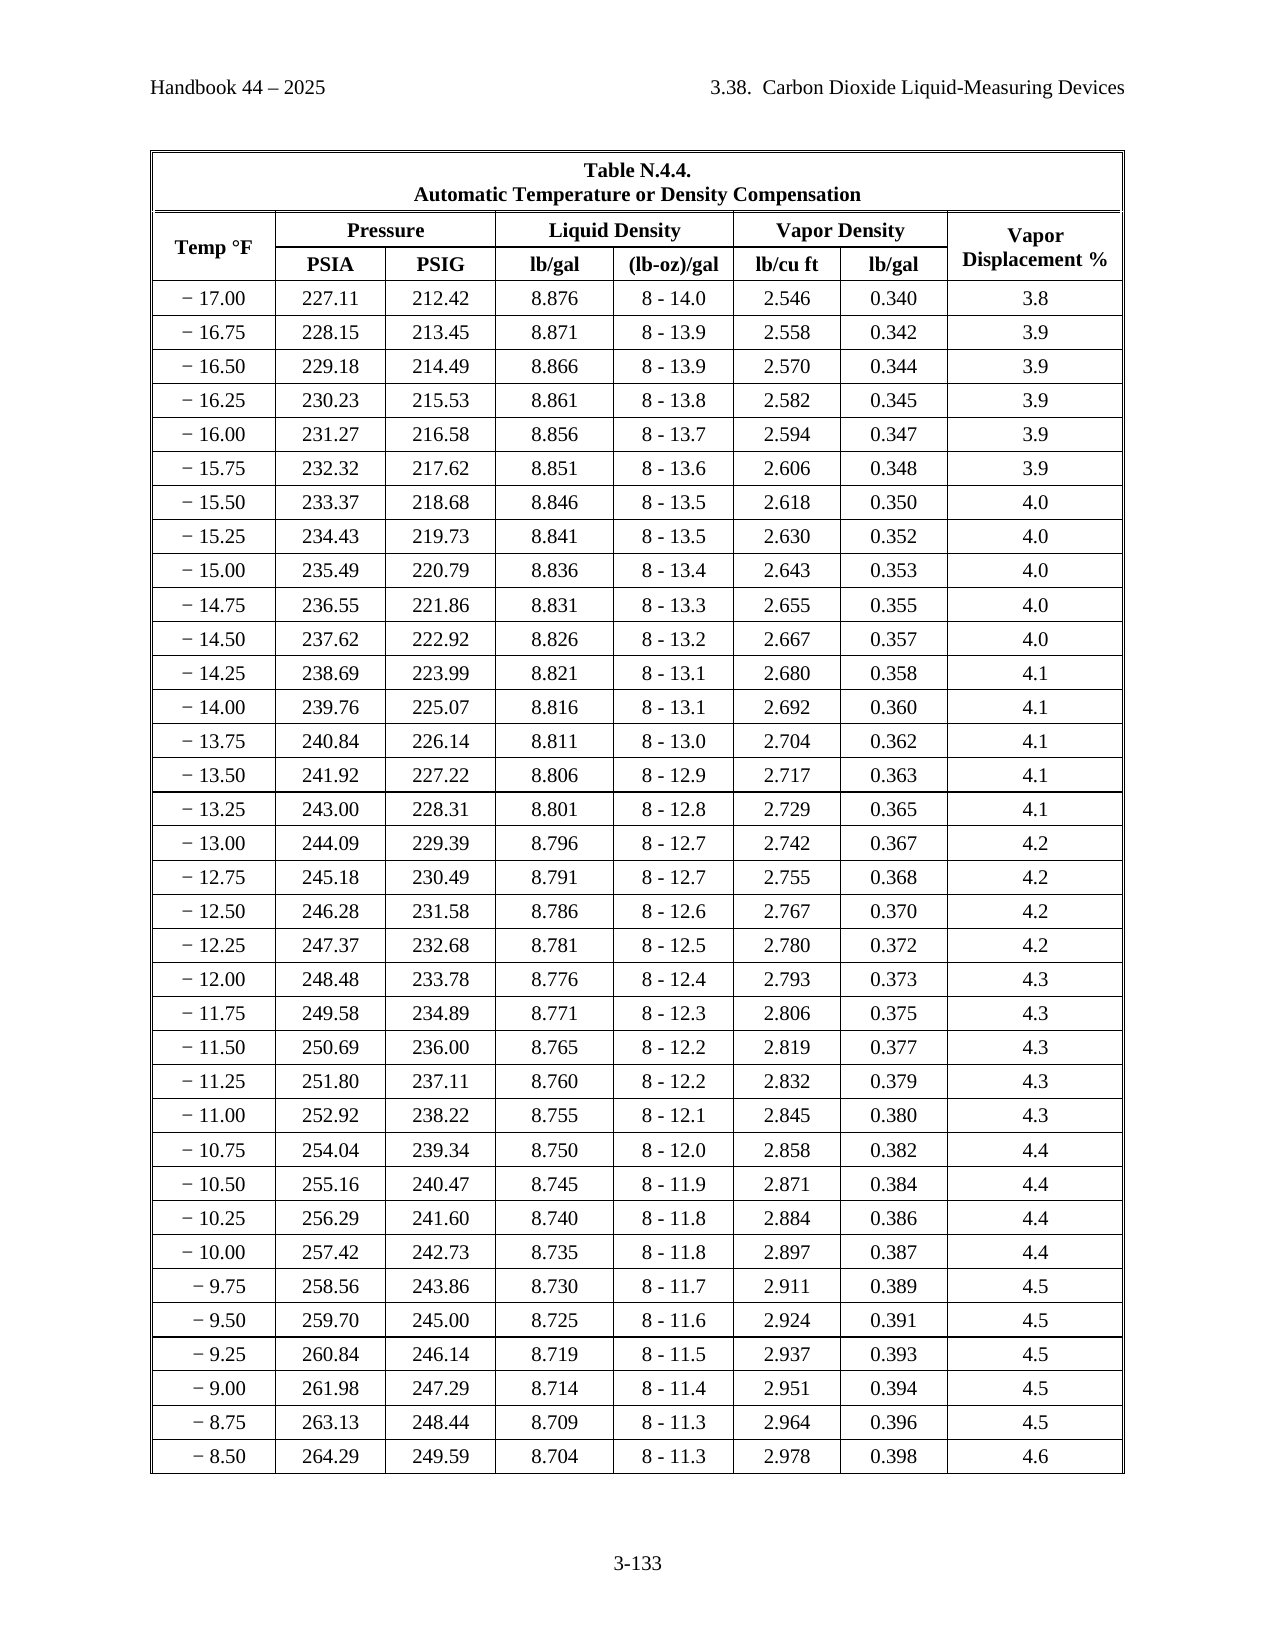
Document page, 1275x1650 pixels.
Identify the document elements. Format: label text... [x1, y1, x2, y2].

table_cell 8 - 11.4 [614, 1371, 733, 1404]
table_cell 3.9 [948, 384, 1122, 417]
table_cell 8 - 12.3 [614, 997, 733, 1030]
table_cell − 8.50 [153, 1440, 275, 1473]
table_cell 8 - 12.6 [614, 895, 733, 928]
table_cell 8.709 [496, 1406, 613, 1438]
table_cell 218.68 [386, 486, 495, 519]
table_cell 8.831 [496, 588, 613, 621]
table_cell 8.826 [496, 622, 613, 655]
table_cell − 10.75 [153, 1133, 275, 1166]
table_cell 4.1 [948, 724, 1122, 757]
table_cell 4.3 [948, 1031, 1122, 1064]
table_cell − 17.00 [153, 281, 275, 314]
table_cell 4.0 [948, 520, 1122, 553]
table_cell 0.355 [841, 588, 947, 621]
table_cell 0.342 [841, 316, 947, 348]
table_cell 264.29 [276, 1440, 385, 1473]
table_cell Vapor Displacement % [948, 210, 1123, 280]
table_cell 4.2 [948, 929, 1122, 962]
table_cell Temp °F [151, 210, 275, 280]
table_cell 3.8 [948, 281, 1122, 314]
table_cell 0.384 [841, 1167, 947, 1200]
table_cell 8 - 12.9 [614, 758, 733, 791]
table_cell − 15.75 [153, 452, 275, 485]
table_cell 2.655 [734, 588, 840, 621]
table_cell 0.344 [841, 350, 947, 383]
table_cell − 11.25 [153, 1065, 275, 1098]
table_cell 4.2 [948, 861, 1122, 893]
table_cell 8 - 13.9 [614, 350, 733, 383]
table_cell 248.44 [386, 1406, 495, 1438]
table_cell 0.345 [841, 384, 947, 417]
table_cell 247.37 [276, 929, 385, 962]
table_cell 8 - 11.7 [614, 1269, 733, 1302]
table_cell − 16.75 [153, 316, 275, 348]
table_cell 0.380 [841, 1099, 947, 1132]
table_cell 2.924 [734, 1303, 840, 1336]
table_cell 230.49 [386, 861, 495, 893]
table_cell 231.27 [276, 418, 385, 451]
table_cell 2.643 [734, 554, 840, 587]
table_cell 2.570 [734, 350, 840, 383]
table_cell 4.1 [948, 793, 1122, 825]
table_cell 8.750 [496, 1133, 613, 1166]
table_cell 4.6 [948, 1440, 1122, 1473]
table_cell 8 - 12.7 [614, 826, 733, 859]
table_cell 237.62 [276, 622, 385, 655]
table_cell − 15.25 [153, 520, 275, 553]
table_cell 8.755 [496, 1099, 613, 1132]
table_cell 240.47 [386, 1167, 495, 1200]
table_cell 0.340 [841, 281, 947, 314]
table_cell 8.801 [496, 793, 613, 825]
table_cell 0.350 [841, 486, 947, 519]
table_cell 8.856 [496, 418, 613, 451]
table_cell 8.781 [496, 929, 613, 962]
table_cell 2.755 [734, 861, 840, 893]
table_cell 2.667 [734, 622, 840, 655]
table_cell 246.28 [276, 895, 385, 928]
table_cell 8.765 [496, 1031, 613, 1064]
table_cell 4.5 [948, 1269, 1122, 1302]
table_cell 8.796 [496, 826, 613, 859]
table_cell 2.717 [734, 758, 840, 791]
table_cell 8 - 12.8 [614, 793, 733, 825]
table_cell 2.582 [734, 384, 840, 417]
table_cell 0.360 [841, 690, 947, 723]
table_cell 0.363 [841, 758, 947, 791]
table_cell − 11.75 [153, 997, 275, 1030]
table_cell 2.884 [734, 1201, 840, 1234]
table_cell 229.18 [276, 350, 385, 383]
table_cell 4.0 [948, 486, 1122, 519]
table_cell 4.1 [948, 690, 1122, 723]
table_cell 234.43 [276, 520, 385, 553]
table_cell 214.49 [386, 350, 495, 383]
table_cell − 12.25 [153, 929, 275, 962]
table_cell 3.9 [948, 350, 1122, 383]
table_cell (lb-oz)/gal [614, 248, 733, 280]
table_cell 8 - 13.7 [614, 418, 733, 451]
table_cell 8.771 [496, 997, 613, 1030]
table_cell − 10.00 [153, 1235, 275, 1268]
table_cell − 12.50 [153, 895, 275, 928]
table_cell 260.84 [276, 1338, 385, 1370]
table_cell 8.740 [496, 1201, 613, 1234]
table_cell 0.352 [841, 520, 947, 553]
table_cell 232.68 [386, 929, 495, 962]
table_cell 241.92 [276, 758, 385, 791]
table_cell 227.11 [276, 281, 385, 314]
table_cell 0.362 [841, 724, 947, 757]
table_cell 219.73 [386, 520, 495, 553]
table_cell 241.60 [386, 1201, 495, 1234]
table_cell 4.3 [948, 1065, 1122, 1098]
table_cell 2.845 [734, 1099, 840, 1132]
table_cell 248.48 [276, 963, 385, 996]
table_cell 8 - 12.4 [614, 963, 733, 996]
table_cell 234.89 [386, 997, 495, 1030]
table_cell 3.9 [948, 316, 1122, 348]
table_cell 8 - 13.2 [614, 622, 733, 655]
table_cell 0.348 [841, 452, 947, 485]
table_cell 4.4 [948, 1235, 1122, 1268]
table_cell − 10.50 [153, 1167, 275, 1200]
table_cell − 12.75 [153, 861, 275, 893]
table_cell 231.58 [386, 895, 495, 928]
table_cell lb/cu ft [734, 248, 840, 280]
table_cell 2.704 [734, 724, 840, 757]
table_cell 0.393 [841, 1338, 947, 1370]
table_cell 245.00 [386, 1303, 495, 1336]
table_cell − 9.50 [153, 1303, 275, 1336]
table_cell 2.871 [734, 1167, 840, 1200]
table_cell 2.630 [734, 520, 840, 553]
table_cell 4.3 [948, 997, 1122, 1030]
table_cell 221.86 [386, 588, 495, 621]
table_cell 3.9 [948, 418, 1122, 451]
table_cell 8 - 11.3 [614, 1440, 733, 1473]
table_cell 8 - 12.0 [614, 1133, 733, 1166]
table_cell 240.84 [276, 724, 385, 757]
table_cell 251.80 [276, 1065, 385, 1098]
table_cell 0.357 [841, 622, 947, 655]
table_cell 243.86 [386, 1269, 495, 1302]
table_cell − 11.50 [153, 1031, 275, 1064]
table_cell 238.69 [276, 656, 385, 689]
table_cell 250.69 [276, 1031, 385, 1064]
table_cell 0.391 [841, 1303, 947, 1336]
table_cell 225.07 [386, 690, 495, 723]
table_cell lb/gal [841, 248, 947, 280]
table_cell 2.978 [734, 1440, 840, 1473]
table_cell 2.819 [734, 1031, 840, 1064]
table_cell 230.23 [276, 384, 385, 417]
table_cell 2.767 [734, 895, 840, 928]
table_cell 0.396 [841, 1406, 947, 1438]
table_cell 8.786 [496, 895, 613, 928]
table_cell 4.5 [948, 1371, 1122, 1404]
table_cell 4.5 [948, 1303, 1122, 1336]
table_cell 239.76 [276, 690, 385, 723]
table_cell 246.14 [386, 1338, 495, 1370]
table_cell 8 - 13.5 [614, 486, 733, 519]
table_cell 255.16 [276, 1167, 385, 1200]
table_cell − 13.00 [153, 826, 275, 859]
table_cell 0.370 [841, 895, 947, 928]
table_cell 4.1 [948, 758, 1122, 791]
table_cell − 11.00 [153, 1099, 275, 1132]
table_cell 8 - 12.7 [614, 861, 733, 893]
table_cell 228.31 [386, 793, 495, 825]
table_cell 256.29 [276, 1201, 385, 1234]
table_cell 3.9 [948, 452, 1122, 485]
table_cell 228.15 [276, 316, 385, 348]
table_cell lb/gal [496, 248, 613, 280]
table_cell 233.78 [386, 963, 495, 996]
table_cell 258.56 [276, 1269, 385, 1302]
table_cell 8.735 [496, 1235, 613, 1268]
table_cell 8.791 [496, 861, 613, 893]
table_cell 259.70 [276, 1303, 385, 1336]
table_cell − 14.00 [153, 690, 275, 723]
table_cell 2.729 [734, 793, 840, 825]
table_cell 245.18 [276, 861, 385, 893]
table_cell 2.594 [734, 418, 840, 451]
table_cell 0.375 [841, 997, 947, 1030]
table_cell − 15.00 [153, 554, 275, 587]
table_cell 227.22 [386, 758, 495, 791]
table_cell 8.866 [496, 350, 613, 383]
table_cell − 10.25 [153, 1201, 275, 1234]
table_cell 8 - 13.9 [614, 316, 733, 348]
table_cell 8.841 [496, 520, 613, 553]
table_cell 233.37 [276, 486, 385, 519]
table_cell 0.365 [841, 793, 947, 825]
table_cell 8 - 13.1 [614, 690, 733, 723]
table_cell 0.368 [841, 861, 947, 893]
table_cell 4.4 [948, 1201, 1122, 1234]
table_cell 8 - 12.2 [614, 1031, 733, 1064]
table_cell − 13.50 [153, 758, 275, 791]
table_cell 0.373 [841, 963, 947, 996]
table_cell 0.398 [841, 1440, 947, 1473]
table_cell 4.4 [948, 1167, 1122, 1200]
table_cell 229.39 [386, 826, 495, 859]
table_cell 252.92 [276, 1099, 385, 1132]
table_cell − 14.75 [153, 588, 275, 621]
table_cell 8 - 12.1 [614, 1099, 733, 1132]
table_cell 8 - 13.5 [614, 520, 733, 553]
table_cell 8 - 13.3 [614, 588, 733, 621]
table_cell 8.851 [496, 452, 613, 485]
table_cell 2.964 [734, 1406, 840, 1438]
table_cell 4.5 [948, 1338, 1122, 1370]
table_cell 0.389 [841, 1269, 947, 1302]
table_cell − 9.25 [153, 1338, 275, 1370]
table_cell 263.13 [276, 1406, 385, 1438]
table_cell 2.558 [734, 316, 840, 348]
table_cell PSIG [386, 248, 495, 280]
table_cell 2.937 [734, 1338, 840, 1370]
table_cell − 9.75 [153, 1269, 275, 1302]
table_cell 226.14 [386, 724, 495, 757]
table_cell − 14.50 [153, 622, 275, 655]
table_cell 8.861 [496, 384, 613, 417]
table_cell Pressure [276, 213, 495, 246]
table_cell − 16.25 [153, 384, 275, 417]
table_cell − 13.75 [153, 724, 275, 757]
table_cell 8 - 14.0 [614, 281, 733, 314]
table_cell 8.816 [496, 690, 613, 723]
table_cell 213.45 [386, 316, 495, 348]
table_cell − 15.50 [153, 486, 275, 519]
table_cell 222.92 [386, 622, 495, 655]
table_cell 8.776 [496, 963, 613, 996]
table_cell 8.846 [496, 486, 613, 519]
table_cell 4.4 [948, 1133, 1122, 1166]
table_cell 4.0 [948, 554, 1122, 587]
table_cell 216.58 [386, 418, 495, 451]
table_cell 2.832 [734, 1065, 840, 1098]
table_cell − 8.75 [153, 1406, 275, 1438]
table_cell − 16.00 [153, 418, 275, 451]
table_cell 8 - 11.6 [614, 1303, 733, 1336]
table_cell 8.730 [496, 1269, 613, 1302]
table_cell 237.11 [386, 1065, 495, 1098]
table_cell 2.897 [734, 1235, 840, 1268]
table_cell 8.719 [496, 1338, 613, 1370]
table_cell 215.53 [386, 384, 495, 417]
table_cell 8 - 13.0 [614, 724, 733, 757]
table_cell 8 - 13.8 [614, 384, 733, 417]
table_cell 220.79 [386, 554, 495, 587]
table_cell − 12.00 [153, 963, 275, 996]
table_cell 0.358 [841, 656, 947, 689]
table_cell 8.806 [496, 758, 613, 791]
table_cell 0.347 [841, 418, 947, 451]
table_cell 217.62 [386, 452, 495, 485]
table_cell 257.42 [276, 1235, 385, 1268]
table_cell 0.382 [841, 1133, 947, 1166]
table_cell Vapor Density [734, 213, 947, 246]
table_cell 8 - 12.5 [614, 929, 733, 962]
table_cell 8.714 [496, 1371, 613, 1404]
table_cell 236.55 [276, 588, 385, 621]
table_cell − 13.25 [153, 793, 275, 825]
table_cell 0.367 [841, 826, 947, 859]
table_cell 232.32 [276, 452, 385, 485]
table_cell 0.377 [841, 1031, 947, 1064]
table_cell 4.3 [948, 963, 1122, 996]
table_cell 243.00 [276, 793, 385, 825]
table_cell 4.0 [948, 588, 1122, 621]
table_cell PSIA [276, 248, 385, 280]
table_cell 212.42 [386, 281, 495, 314]
table_cell 0.379 [841, 1065, 947, 1098]
table_cell 4.0 [948, 622, 1122, 655]
table_cell 8.821 [496, 656, 613, 689]
table_cell 2.742 [734, 826, 840, 859]
table_cell 4.2 [948, 895, 1122, 928]
table_cell 2.911 [734, 1269, 840, 1302]
table_cell 249.58 [276, 997, 385, 1030]
table_cell 2.780 [734, 929, 840, 962]
table_cell 8 - 13.6 [614, 452, 733, 485]
table_cell 235.49 [276, 554, 385, 587]
table_cell 8.760 [496, 1065, 613, 1098]
table_cell 8 - 13.4 [614, 554, 733, 587]
table_cell 8 - 11.9 [614, 1167, 733, 1200]
table_cell 8.836 [496, 554, 613, 587]
table_cell 8.745 [496, 1167, 613, 1200]
table_cell 2.618 [734, 486, 840, 519]
table_cell 2.951 [734, 1371, 840, 1404]
table_cell 0.353 [841, 554, 947, 587]
table_cell 242.73 [386, 1235, 495, 1268]
table_cell 4.2 [948, 826, 1122, 859]
table_cell 8.876 [496, 281, 613, 314]
table_cell − 14.25 [153, 656, 275, 689]
table_cell 8.811 [496, 724, 613, 757]
table_cell 8 - 13.1 [614, 656, 733, 689]
table_cell − 16.50 [153, 350, 275, 383]
table_cell 0.372 [841, 929, 947, 962]
table_cell 2.606 [734, 452, 840, 485]
table_cell 247.29 [386, 1371, 495, 1404]
table_cell 223.99 [386, 656, 495, 689]
table_cell 2.546 [734, 281, 840, 314]
table_cell 4.1 [948, 656, 1122, 689]
table_cell 8.704 [496, 1440, 613, 1473]
table_cell 238.22 [386, 1099, 495, 1132]
table_cell 2.806 [734, 997, 840, 1030]
table_cell − 9.00 [153, 1371, 275, 1404]
table_cell 261.98 [276, 1371, 385, 1404]
table_cell 8 - 11.8 [614, 1201, 733, 1234]
table_cell 236.00 [386, 1031, 495, 1064]
table_cell 8.871 [496, 316, 613, 348]
table_cell 249.59 [386, 1440, 495, 1473]
table_cell 254.04 [276, 1133, 385, 1166]
table_cell 2.680 [734, 656, 840, 689]
table_cell 8 - 11.8 [614, 1235, 733, 1268]
table_header Table N.4.4. Automatic Temperature or Density Compensation [153, 153, 1122, 210]
table_cell 0.387 [841, 1235, 947, 1268]
table_cell 2.793 [734, 963, 840, 996]
table_cell 4.5 [948, 1406, 1122, 1438]
table_cell 0.386 [841, 1201, 947, 1234]
table_cell 239.34 [386, 1133, 495, 1166]
table_cell 4.3 [948, 1099, 1122, 1132]
table_cell 244.09 [276, 826, 385, 859]
table_cell 8 - 11.3 [614, 1406, 733, 1438]
table_cell 8 - 11.5 [614, 1338, 733, 1370]
table_cell 2.692 [734, 690, 840, 723]
table_cell 2.858 [734, 1133, 840, 1166]
table_cell Liquid Density [496, 213, 733, 246]
table_cell 8 - 12.2 [614, 1065, 733, 1098]
table_cell 0.394 [841, 1371, 947, 1404]
table_cell 8.725 [496, 1303, 613, 1336]
